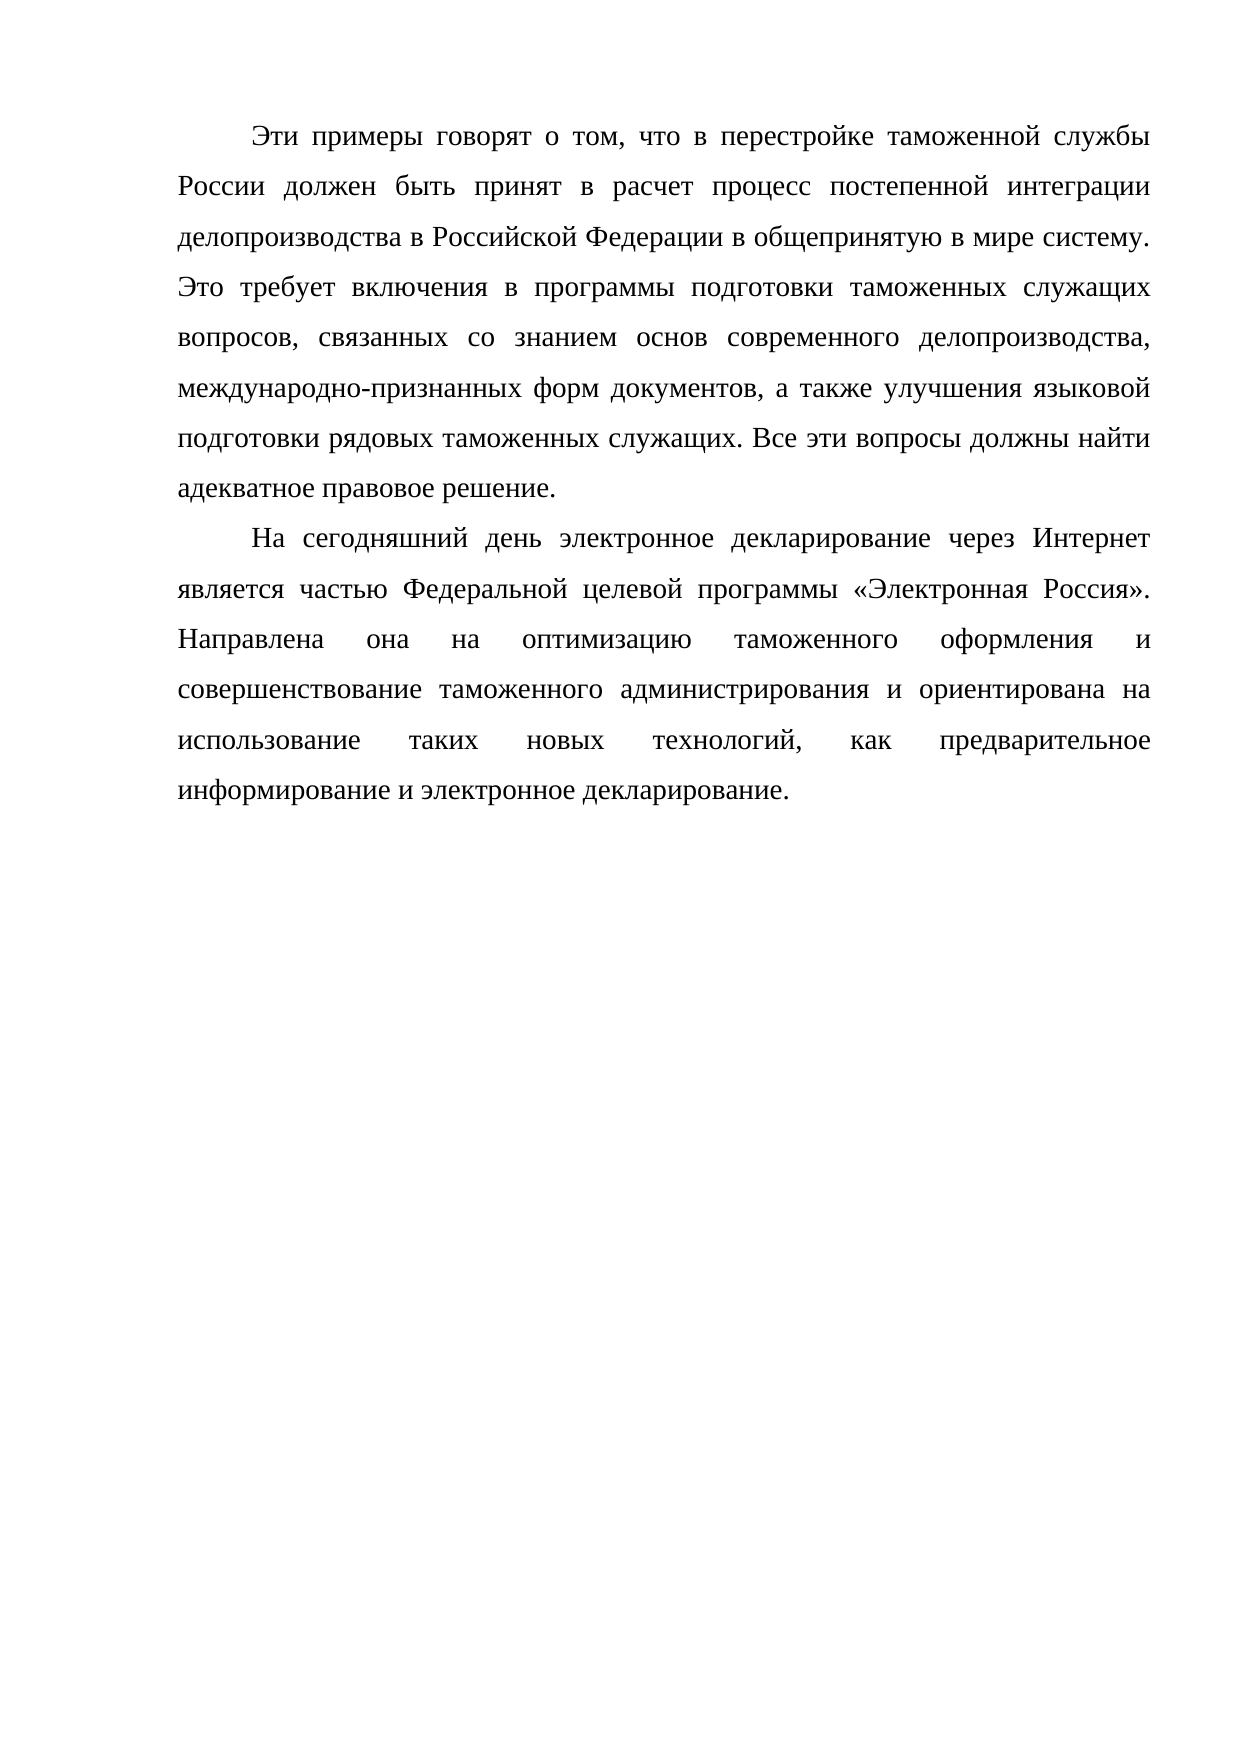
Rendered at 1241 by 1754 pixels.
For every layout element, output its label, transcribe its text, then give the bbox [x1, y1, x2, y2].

text Эти примеры говорят о том, что в перестройке таможенной службы России должен быть принят в расчет процесс постепенной интеграции делопроизводства в Российской Федерации в общепринятую в мире систему. Это требует включения в программы подготовки таможенных служащих вопросов, связанных со знанием основ современного делопроизводства, международно-признанных форм документов, а также улучшения языковой подготовки рядовых таможенных служащих. Все эти вопросы должны найти адекватное правовое решение. [177, 118, 1152, 504]
text На сегодняшний день электронное декларирование через Интернет является частью Федеральной целевой программы «Электронная Россия». Направлена она на оптимизацию таможенного оформления и совершенствование таможенного администрирования и ориентирована на использование таких новых технологий, как предварительное информирование и электронное декларирование. [177, 521, 1152, 806]
